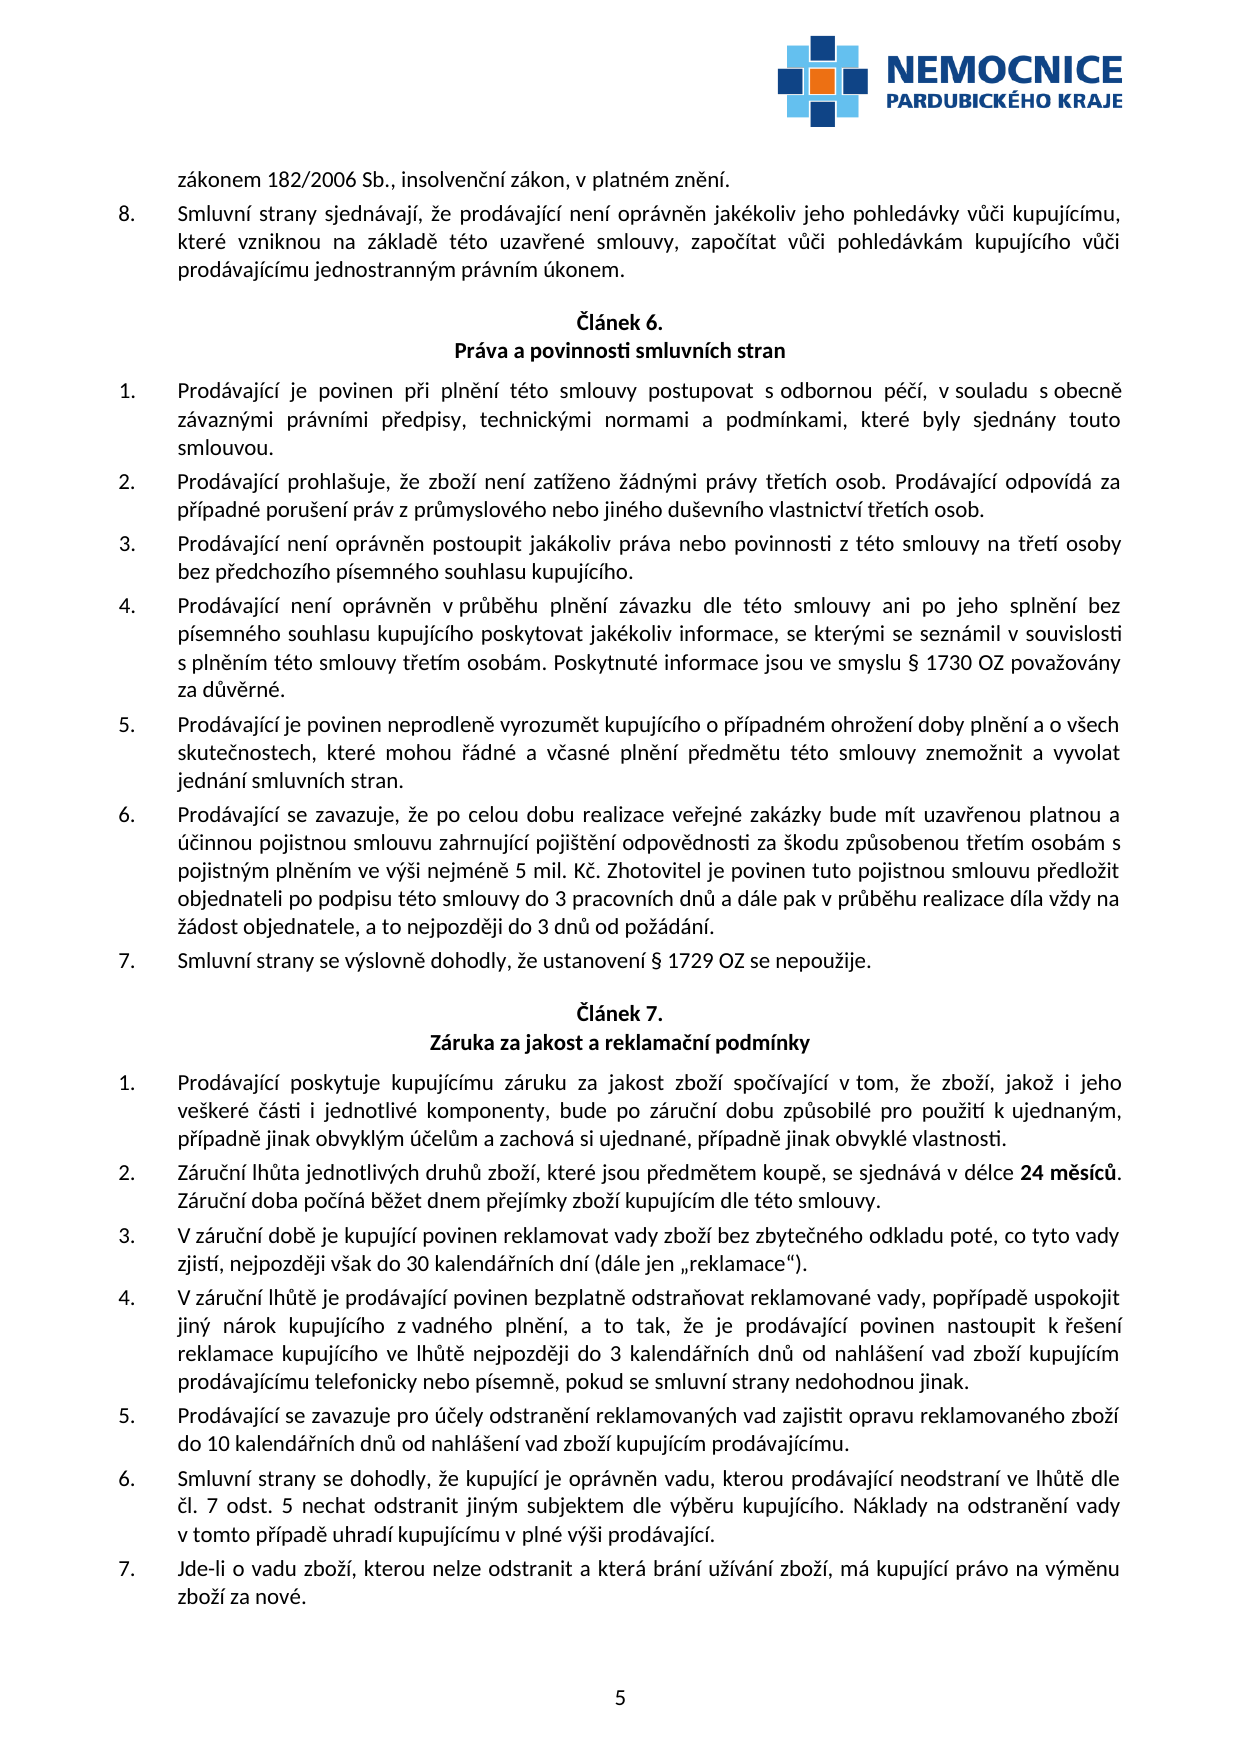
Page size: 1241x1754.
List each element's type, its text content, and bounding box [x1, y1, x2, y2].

text 6. Smluvní strany se dohodly, že kupující je oprávněn vadu, kterou prodávající neodstraní ve lhůtě dle čl. 7 odst. 5 nechat odstranit jiným subjektem dle výběru kupujícího. Náklady na odstranění vady v tomto případě uhradí kupujícímu v plné výši prodávající. [118, 1464, 1122, 1548]
text 1. Prodávající je povinen při plnění této smlouvy postupovat s odbornou péčí, v souladu s obecně závaznými právními předpisy, technickými normami a podmínkami, které byly sjednány touto smlouvou. [118, 377, 1122, 461]
text 3. V záruční době je kupující povinen reklamovat vady zboží bez zbytečného odkladu poté, co tyto vady zjistí, nejpozději však do 30 kalendářních dní (dále jen „reklamace“). [118, 1221, 1122, 1277]
list Smluvní strany sjednávají, že prodávající není oprávněn jakékoliv jeho pohledávky vůči kupujícímu, které vzniknou na základě této uzavřené smlouvy, započítat vůči pohledávkám kupujícího vůči prodávajícímu jednostranným právním úkonem. [118, 199, 1122, 283]
text 5. Prodávající se zavazuje pro účely odstranění reklamovaných vad zajistit opravu reklamovaného zboží do 10 kalendářních dnů od nahlášení vad zboží kupujícím prodávajícímu. [118, 1401, 1122, 1457]
text 5. Prodávající je povinen neprodleně vyrozumět kupujícího o případném ohrožení doby plnění a o všech skutečnostech, které mohou řádné a včasné plnění předmětu této smlouvy znemožnit a vyvolat jednání smluvních stran. [118, 710, 1122, 794]
text 2. Prodávající prohlašuje, že zboží není zatíženo žádnými právy třetích osob. Prodávající odpovídá za případné porušení práv z průmyslového nebo jiného duševního vlastnictví třetích osob. [118, 467, 1122, 523]
text Záruka za jakost a reklamační podmínky [118, 1028, 1122, 1056]
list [118, 165, 1122, 193]
picture [776, 35, 1123, 128]
text 2. Záruční lhůta jednotlivých druhů zboží, které jsou předmětem koupě, se sjednává v délce 24 měsíců. Záruční doba počíná běžet dnem přejímky zboží kupujícím dle této smlouvy. [118, 1158, 1122, 1214]
text 4. V záruční lhůtě je prodávající povinen bezplatně odstraňovat reklamované vady, popřípadě uspokojit jiný nárok kupujícího z vadného plnění, a to tak, že je prodávající povinen nastoupit k řešení reklamace kupujícího ve lhůtě nejpozději do 3 kalendářních dnů od nahlášení vad zboží kupujícím prodávajícímu telefonicky nebo písemně, pokud se smluvní strany nedohodnou jinak. [118, 1283, 1122, 1395]
text 1. Prodávající poskytuje kupujícímu záruku za jakost zboží spočívající v tom, že zboží, jakož i jeho veškeré části i jednotlivé komponenty, bude po záruční dobu způsobilé pro použití k ujednaným, případně jinak obvyklým účelům a zachová si ujednané, případně jinak obvyklé vlastnosti. [118, 1068, 1122, 1152]
text Článek 7. [118, 999, 1122, 1028]
text 6. Prodávající se zavazuje, že po celou dobu realizace veřejné zakázky bude mít uzavřenou platnou a účinnou pojistnou smlouvu zahrnující pojištění odpovědnosti za škodu způsobenou třetím osobám s pojistným plněním ve výši nejméně 5 mil. Kč. Zhotovitel je povinen tuto pojistnou smlouvu předložit objednateli po podpisu této smlouvy do 3 pracovních dnů a dále pak v průběhu realizace díla vždy na žádost objednatele, a to nejpozději do 3 dnů od požádání. [118, 800, 1122, 940]
text 4. Prodávající není oprávněn v průběhu plnění závazku dle této smlouvy ani po jeho splnění bez písemného souhlasu kupujícího poskytovat jakékoliv informace, se kterými se seznámil v souvislosti s plněním této smlouvy třetím osobám. Poskytnuté informace jsou ve smyslu § 1730 OZ považovány za důvěrné. [118, 592, 1122, 704]
text Práva a povinnosti smluvních stran [118, 336, 1122, 364]
text 3. Prodávající není oprávněn postoupit jakákoliv práva nebo povinnosti z této smlouvy na třetí osoby bez předchozího písemného souhlasu kupujícího. [118, 529, 1122, 585]
text Článek 6. [118, 308, 1122, 336]
text 7. Jde-li o vadu zboží, kterou nelze odstranit a která brání užívání zboží, má kupující právo na výměnu zboží za nové. [118, 1554, 1122, 1610]
text 7. Smluvní strany se výslovně dohodly, že ustanovení § 1729 OZ se nepoužije. [118, 947, 1122, 974]
